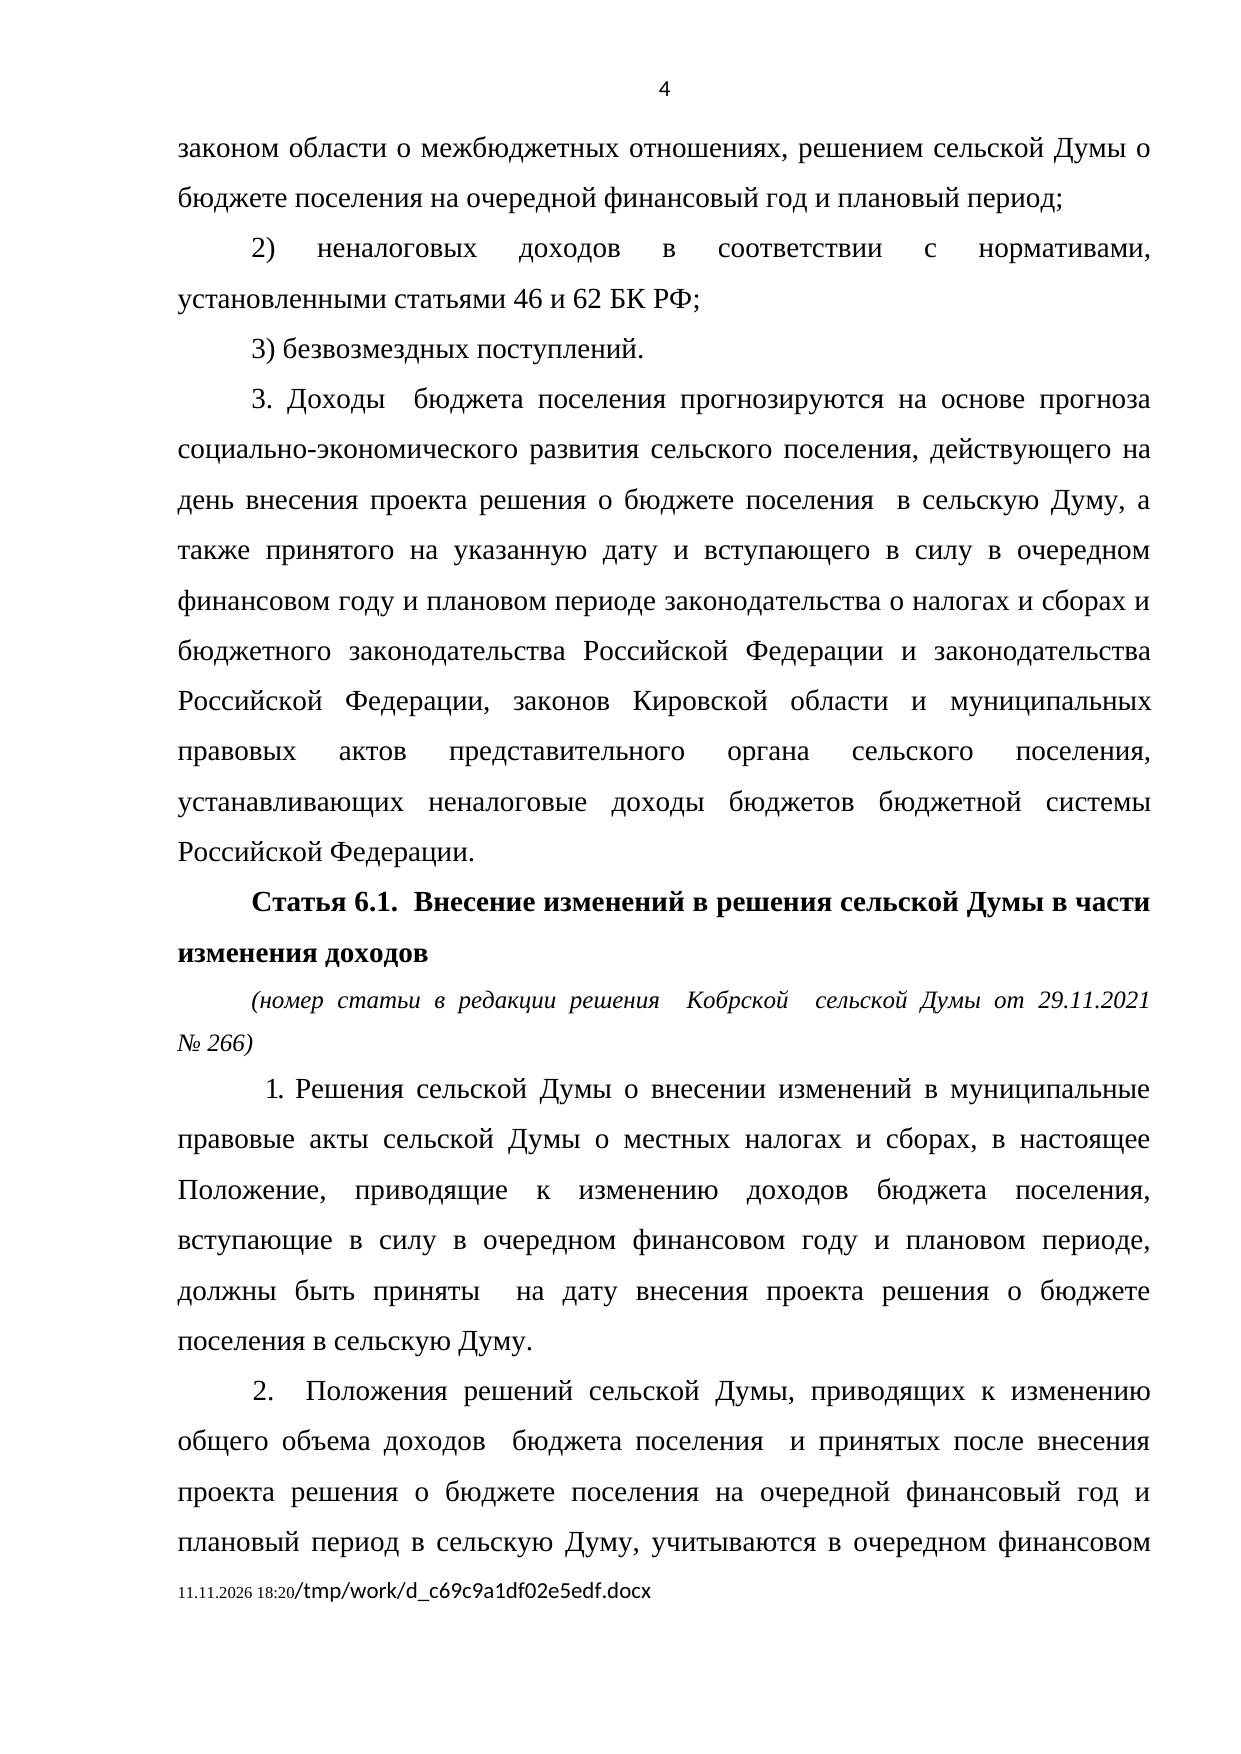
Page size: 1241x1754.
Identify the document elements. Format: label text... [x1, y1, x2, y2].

text 3. Доходы бюджета поселения прогнозируются на основе прогноза социально-экономического развития сельского поселения, действующего на день внесения проекта решения о бюджете поселения в сельскую Думу, а также принятого на указанную дату и вступающего в силу в очередном финансовом году и плановом периоде законодательства о налогах и сборах и бюджетного законодательства Российской Федерации и законодательства Российской Федерации, законов Кировской области и муниципальных правовых актов представительного органа сельского поселения, устанавливающих неналоговые доходы бюджетов бюджетной системы Российской Федерации. [177, 381, 1152, 868]
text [177, 130, 1152, 214]
text 2) неналоговых доходов в соответствии с нормативами, установленными статьями 46 и 62 БК РФ; [177, 230, 1152, 314]
text 3) безвозмездных поступлений. [177, 331, 1152, 364]
text 1. Решения сельской Думы о внесении изменений в муниципальные правовые акты сельской Думы о местных налогах и сборах, в настоящее Положение, приводящие к изменению доходов бюджета поселения, вступающие в силу в очередном финансовом году и плановом периоде, должны быть приняты на дату внесения проекта решения о бюджете поселения в сельскую Думу. [177, 1071, 1152, 1356]
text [177, 1373, 1152, 1558]
text (номер статьи в редакции решения Кобрской сельской Думы от 29.11.2021 № 266) [177, 985, 1152, 1057]
text Статья 6.1. Внесение изменений в решения сельской Думы в части изменения доходов [177, 884, 1152, 968]
